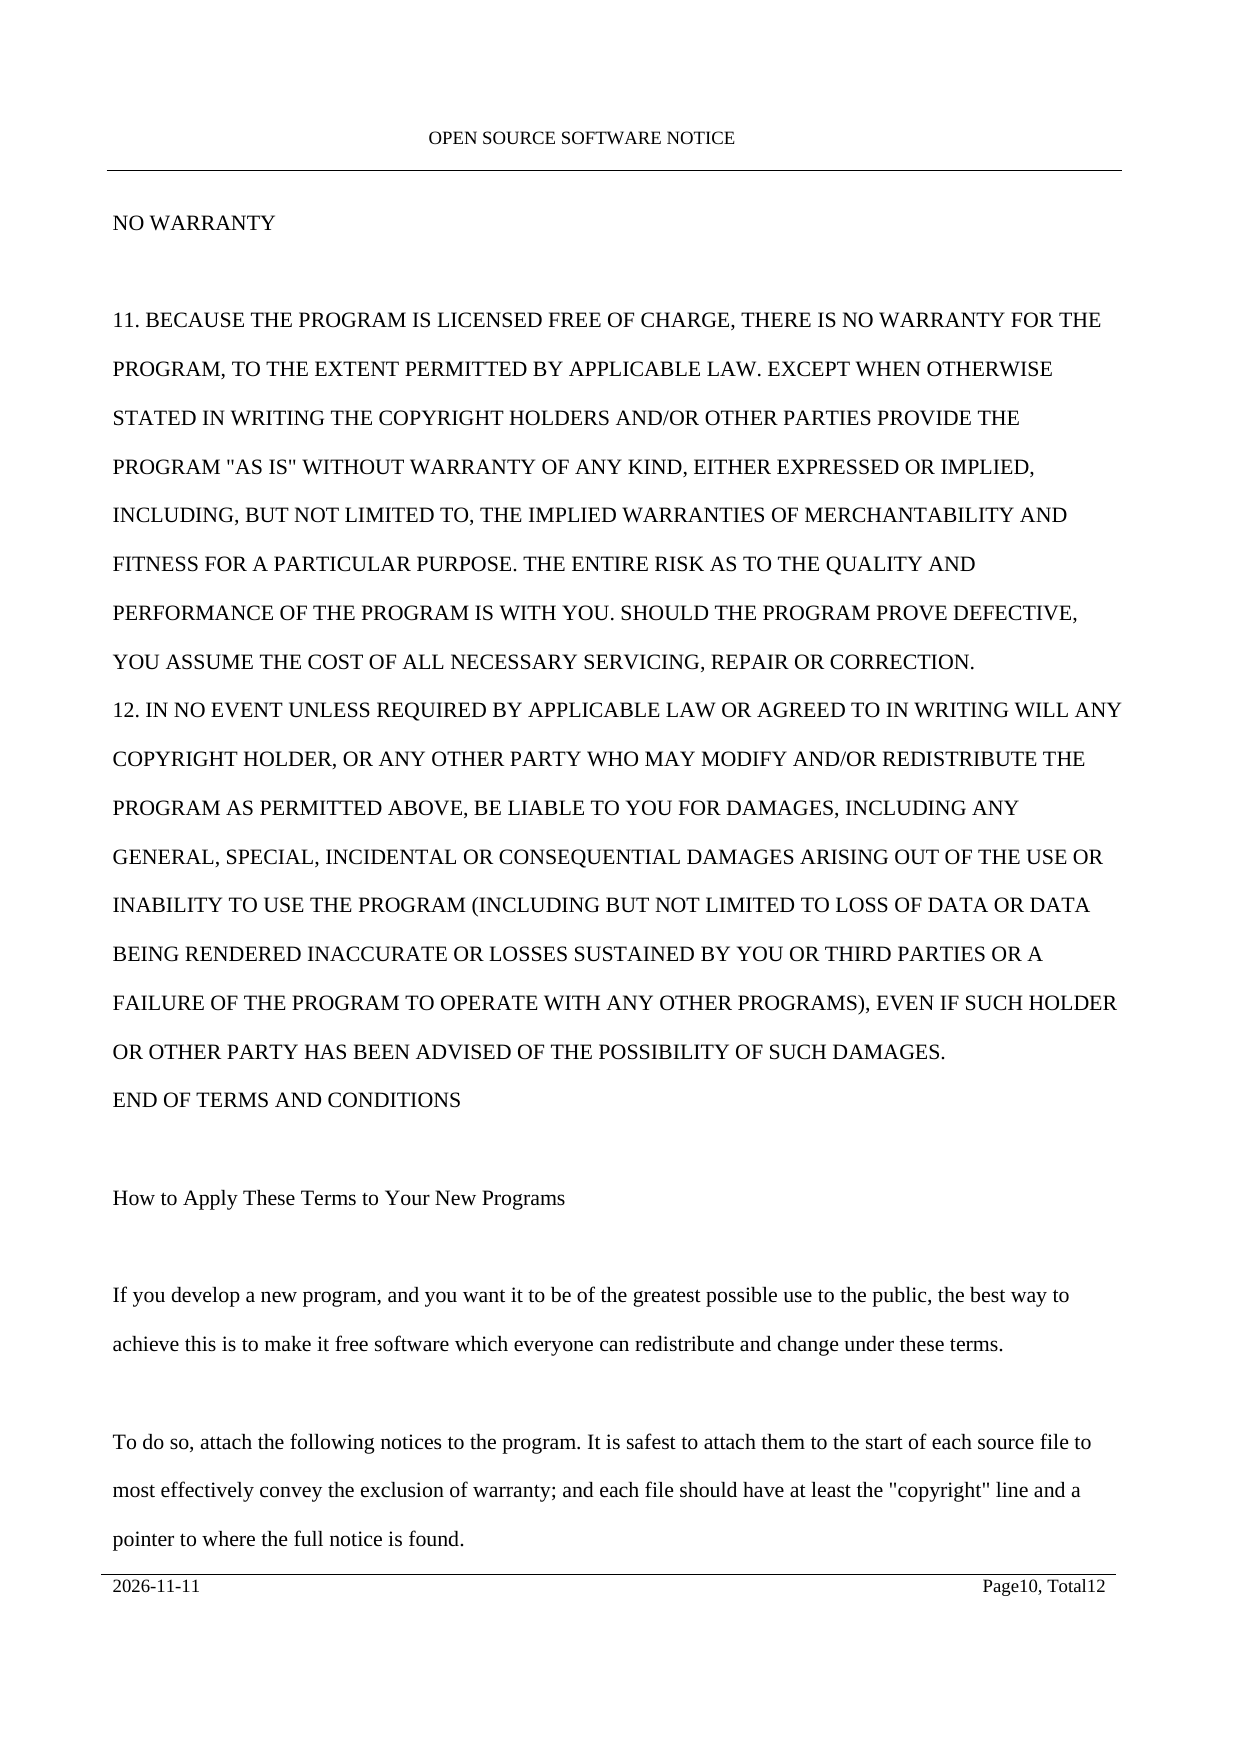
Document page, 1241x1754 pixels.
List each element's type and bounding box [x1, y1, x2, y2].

text [112, 206, 1128, 1555]
